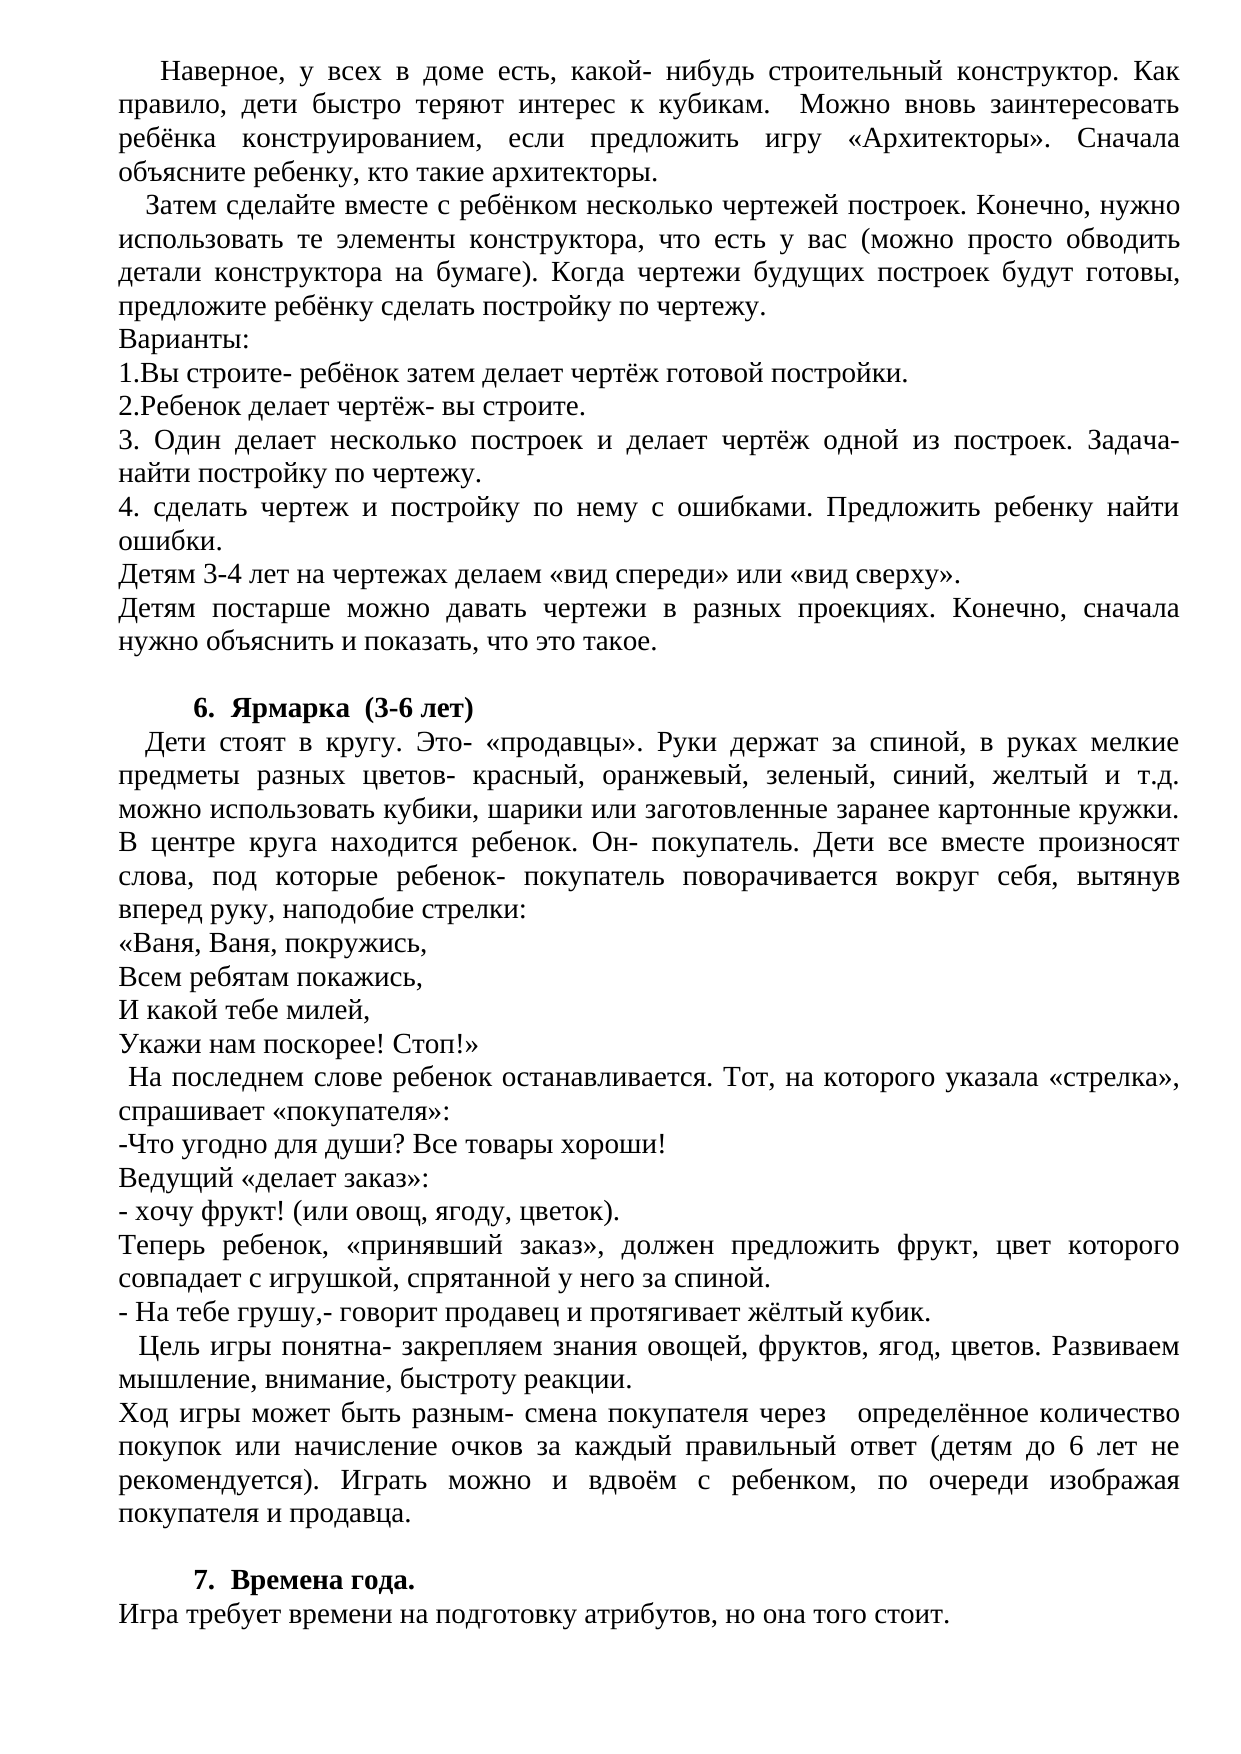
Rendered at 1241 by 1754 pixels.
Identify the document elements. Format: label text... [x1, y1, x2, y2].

text На последнем слове ребенок останавливается. Тот, на которого указала «стрелка», спрашивает «покупателя»: [118, 1059, 1181, 1126]
text Игра требует времени на подготовку атрибутов, но она того стоит. [118, 1596, 1181, 1629]
list Ярмарка (3-6 лет) [193, 690, 1181, 724]
text Детям 3-4 лет на чертежах делаем «вид спереди» или «вид сверху». [118, 556, 1181, 590]
text 2.Ребенок делает чертёж- вы строите. [118, 388, 1181, 422]
text - хочу фрукт! (или овощ, ягоду, цветок). [118, 1193, 1181, 1227]
text Затем сделайте вместе с ребёнком несколько чертежей построек. Конечно, нужно использовать те элементы конструктора, что есть у вас (можно просто обводить детали конструктора на бумаге). Когда чертежи будущих построек будут готовы, предложите ребёнку сделать постройку по чертежу. [118, 187, 1181, 321]
text Наверное, у всех в доме есть, какой- нибудь строительный конструктор. Как правило, дети быстро теряют интерес к кубикам. Можно вновь заинтересовать ребёнка конструированием, если предложить игру «Архитекторы». Сначала объясните ребенку, кто такие архитекторы. [118, 53, 1181, 187]
text Ведущий «делает заказ»: [118, 1160, 1181, 1193]
text - На тебе грушу,- говорит продавец и протягивает жёлтый кубик. [118, 1294, 1181, 1328]
text Всем ребятам покажись, [118, 959, 1181, 992]
text 3. Один делает несколько построек и делает чертёж одной из построек. Задача- найти постройку по чертежу. [118, 422, 1181, 489]
text Цель игры понятна- закрепляем знания овощей, фруктов, ягод, цветов. Развиваем мышление, внимание, быстроту реакции. [118, 1328, 1181, 1395]
text Дети стоят в кругу. Это- «продавцы». Руки держат за спиной, в руках мелкие предметы разных цветов- красный, оранжевый, зеленый, синий, желтый и т.д. можно использовать кубики, шарики или заготовленные заранее картонные кружки. В центре круга находится ребенок. Он- покупатель. Дети все вместе произносят слова, под которые ребенок- покупатель поворачивается вокруг себя, вытянув вперед руку, наподобие стрелки: [118, 724, 1181, 925]
text Варианты: [118, 321, 1181, 355]
text -Что угодно для души? Все товары хороши! [118, 1126, 1181, 1160]
text 1.Вы строите- ребёнок затем делает чертёж готовой постройки. [118, 355, 1181, 388]
text «Ваня, Ваня, покружись, [118, 925, 1181, 959]
text 4. сделать чертеж и постройку по нему с ошибками. Предложить ребенку найти ошибки. [118, 489, 1181, 556]
text Ход игры может быть разным- смена покупателя через определённое количество покупок или начисление очков за каждый правильный ответ (детям до 6 лет не рекомендуется). Играть можно и вдвоём с ребенком, по очереди изображая покупателя и продавца. [118, 1395, 1181, 1529]
text Теперь ребенок, «принявший заказ», должен предложить фрукт, цвет которого совпадает с игрушкой, спрятанной у него за спиной. [118, 1227, 1181, 1294]
text Детям постарше можно давать чертежи в разных проекциях. Конечно, сначала нужно объяснить и показать, что это такое. [118, 590, 1181, 657]
list Времена года. [193, 1562, 1181, 1596]
text Укажи нам поскорее! Стоп!» [118, 1026, 1181, 1059]
text И какой тебе милей, [118, 992, 1181, 1026]
